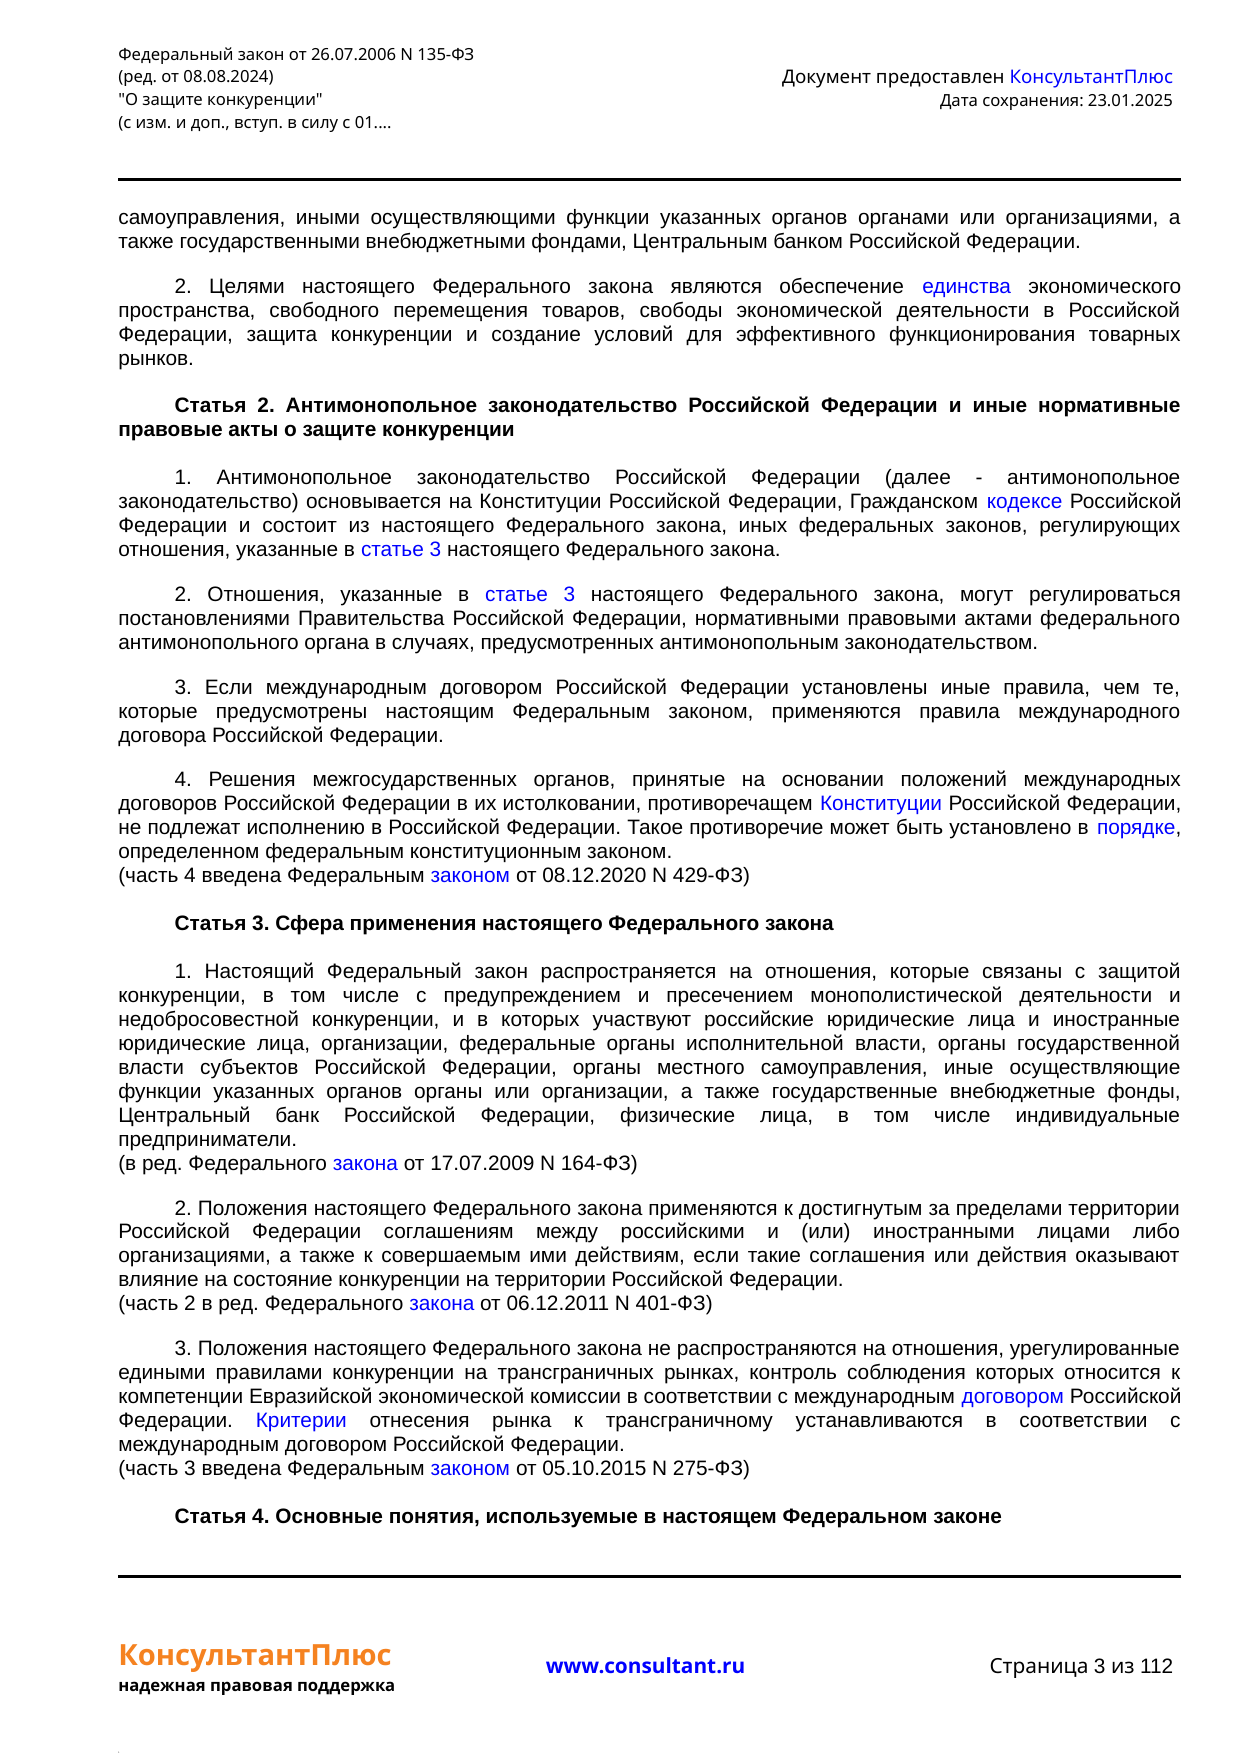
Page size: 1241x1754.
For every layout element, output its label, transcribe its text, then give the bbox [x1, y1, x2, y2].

text 4. Решения межгосударственных органов, принятые на основании положений международных договоров Российской Федерации в их истолковании, противоречащем Конституции Российской Федерации, не подлежат исполнению в Российской Федерации. Такое противоречие может быть установлено в порядке, определенном федеральным конституционным законом. [118, 767, 1181, 863]
text (в ред. Федерального закона от 17.07.2009 N 164-ФЗ) [118, 1151, 1181, 1174]
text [118, 205, 1181, 253]
text (часть 3 введена Федеральным законом от 05.10.2015 N 275-ФЗ) [118, 1456, 1181, 1480]
text (часть 2 в ред. Федерального закона от 06.12.2011 N 401-ФЗ) [118, 1291, 1181, 1315]
text 3. Если международным договором Российской Федерации установлены иные правила, чем те, которые предусмотрены настоящим Федеральным законом, применяются правила международного договора Российской Федерации. [118, 674, 1181, 746]
text (часть 4 введена Федеральным законом от 08.12.2020 N 429-ФЗ) [118, 863, 1181, 887]
title Статья 3. Сфера применения настоящего Федерального закона [118, 911, 1181, 935]
title Статья 4. Основные понятия, используемые в настоящем Федеральном законе [118, 1504, 1181, 1528]
text 1. Настоящий Федеральный закон распространяется на отношения, которые связаны с защитой конкуренции, в том числе с предупреждением и пресечением монополистической деятельности и недобросовестной конкуренции, и в которых участвуют российские юридические лица и иностранные юридические лица, организации, федеральные органы исполнительной власти, органы государственной власти субъектов Российской Федерации, органы местного самоуправления, иные осуществляющие функции указанных органов органы или организации, а также государственные внебюджетные фонды, Центральный банк Российской Федерации, физические лица, в том числе индивидуальные предприниматели. [118, 959, 1181, 1151]
text 2. Целями настоящего Федерального закона являются обеспечение единства экономического пространства, свободного перемещения товаров, свободы экономической деятельности в Российской Федерации, защита конкуренции и создание условий для эффективного функционирования товарных рынков. [118, 273, 1181, 369]
text 2. Положения настоящего Федерального закона применяются к достигнутым за пределами территории Российской Федерации соглашениям между российскими и (или) иностранными лицами либо организациями, а также к совершаемым ими действиям, если такие соглашения или действия оказывают влияние на состояние конкуренции на территории Российской Федерации. [118, 1195, 1181, 1291]
text 2. Отношения, указанные в статье 3 настоящего Федерального закона, могут регулироваться постановлениями Правительства Российской Федерации, нормативными правовыми актами федерального антимонопольного органа в случаях, предусмотренных антимонопольным законодательством. [118, 582, 1181, 654]
text 3. Положения настоящего Федерального закона не распространяются на отношения, урегулированные едиными правилами конкуренции на трансграничных рынках, контроль соблюдения которых относится к компетенции Евразийской экономической комиссии в соответствии с международным договором Российской Федерации. Критерии отнесения рынка к трансграничному устанавливаются в соответствии с международным договором Российской Федерации. [118, 1336, 1181, 1456]
title Статья 2. Антимонопольное законодательство Российской Федерации и иные нормативные правовые акты о защите конкуренции [118, 393, 1181, 441]
text 1. Антимонопольное законодательство Российской Федерации (далее - антимонопольное законодательство) основывается на Конституции Российской Федерации, Гражданском кодексе Российской Федерации и состоит из настоящего Федерального закона, иных федеральных законов, регулирующих отношения, указанные в статье 3 настоящего Федерального закона. [118, 465, 1181, 561]
